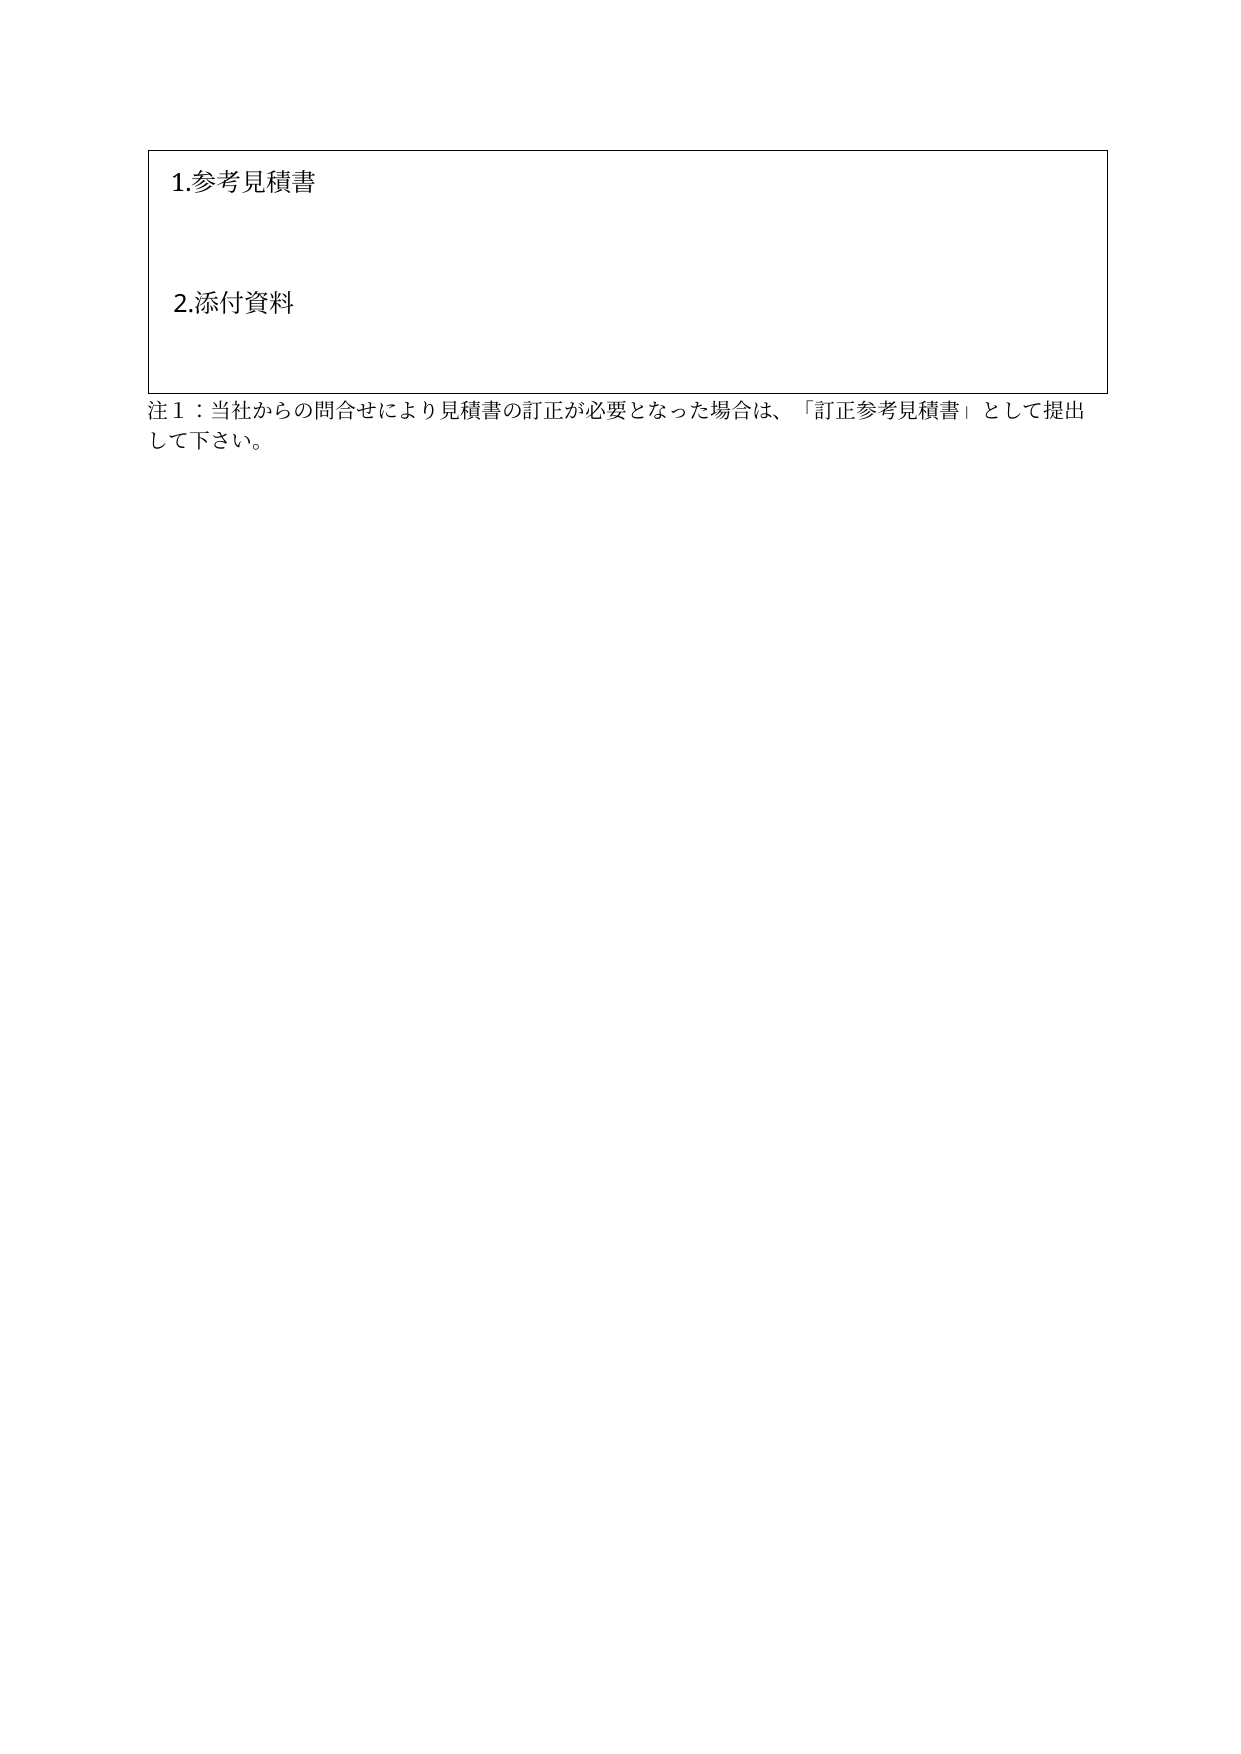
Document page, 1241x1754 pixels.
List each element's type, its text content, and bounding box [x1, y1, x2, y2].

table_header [149, 151, 1107, 393]
text 注１：当社からの問合せにより見積書の訂正が必要となった場合は、「訂正参考見積書」として提出して下さい。 [148, 394, 1092, 455]
